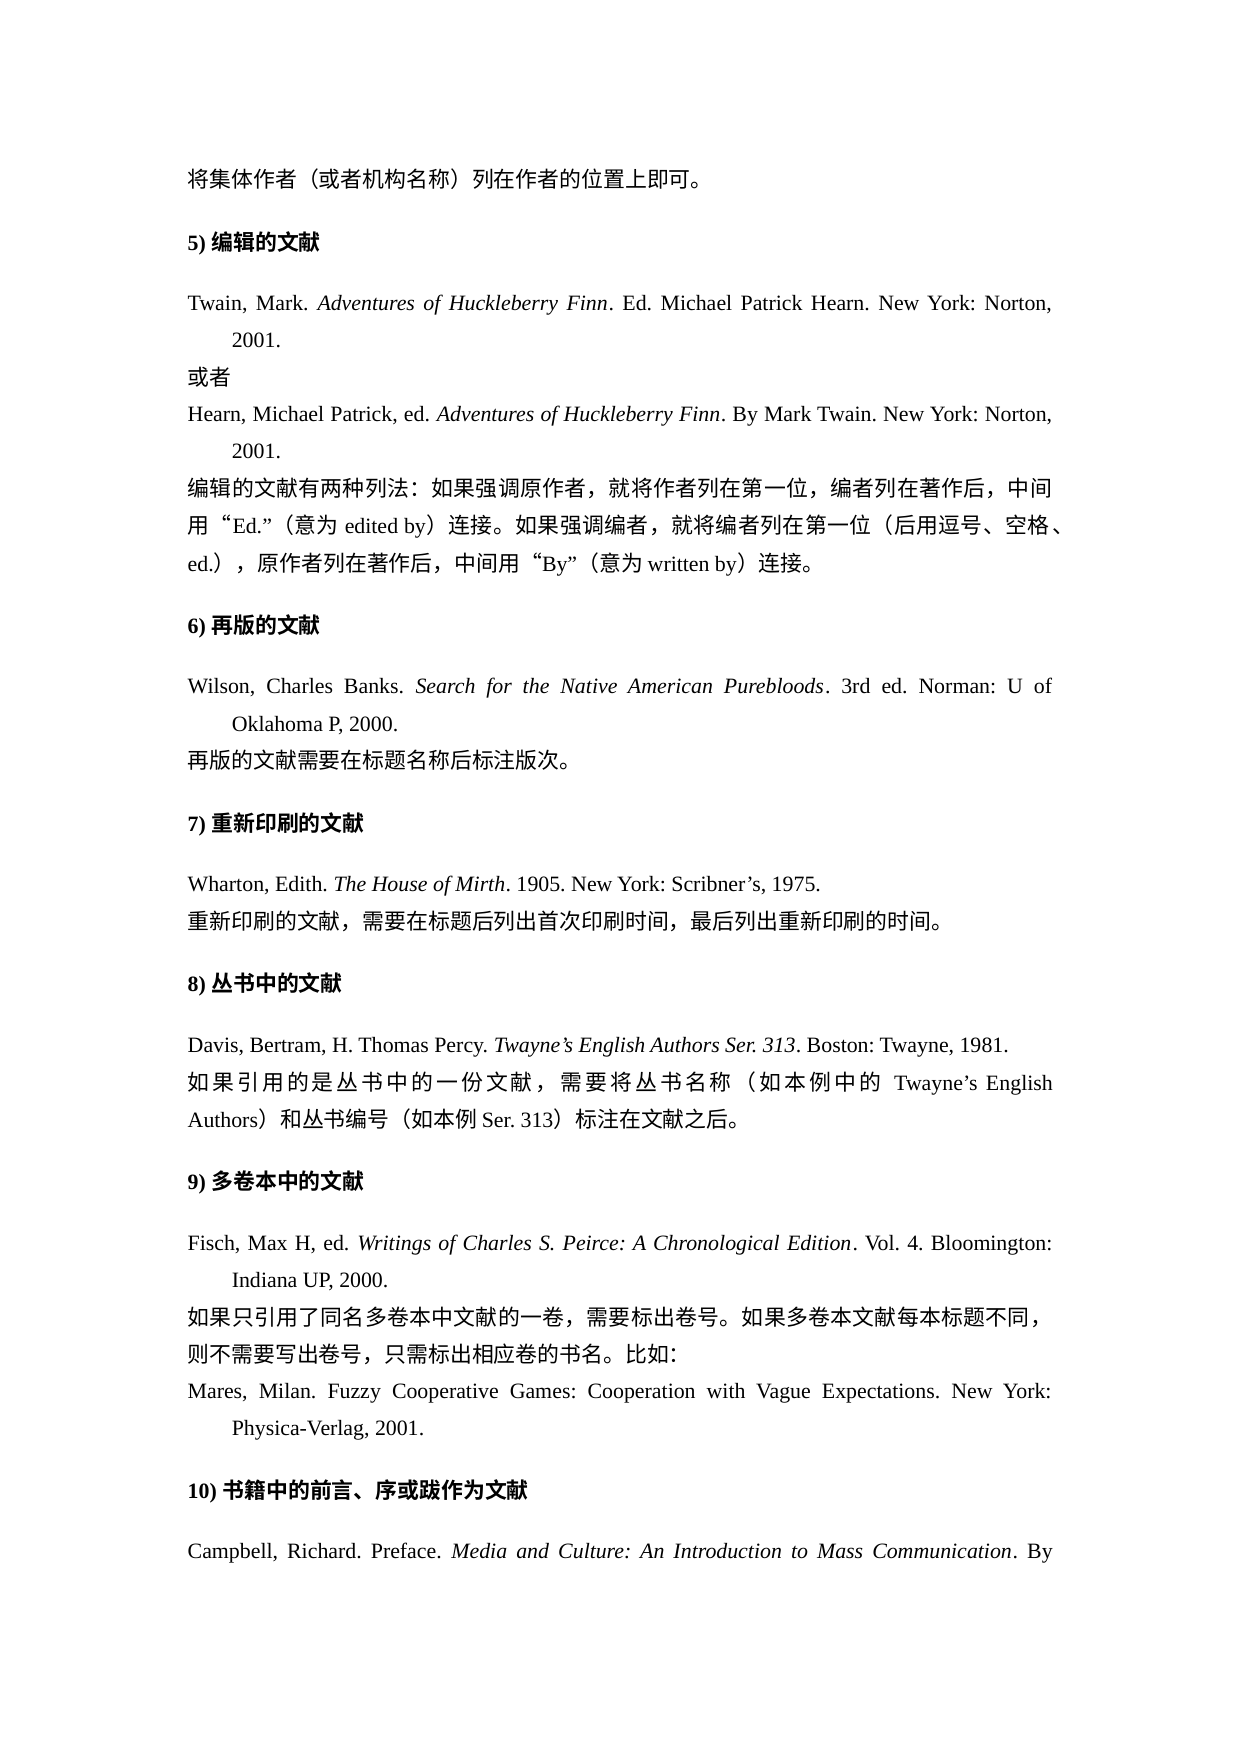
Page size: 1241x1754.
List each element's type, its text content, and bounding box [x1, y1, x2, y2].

text 8) 丛书中的文献 [187, 966, 1053, 998]
text 再版的文献需要在标题名称后标注版次。 [187, 743, 1053, 776]
text Hearn, Michael Patrick, ed. Adventures of Huckleberry Finn. By Mark Twain. New York: Norton, 2001. [187, 397, 1053, 467]
text 5) 编辑的文献 [187, 224, 1053, 257]
text Mares, Milan. Fuzzy Cooperative Games: Cooperation with Vague Expectations. New York: Physica-Verlag, 2001. [187, 1374, 1053, 1444]
text 如果引用的是丛书中的一份文献，需要将丛书名称（如本例中的 Twayne’s English Authors）和丛书编号（如本例 Ser. 313）标注在文献之后。 [187, 1064, 1053, 1134]
text 如果只引用了同名多卷本中文献的一卷，需要标出卷号。如果多卷本文献每本标题不同，则不需要写出卷号，只需标出相应卷的书名。比如： [187, 1299, 1053, 1369]
text 10) 书籍中的前言、序或跋作为文献 [187, 1473, 1053, 1505]
text Wharton, Edith. The House of Mirth. 1905. New York: Scribner’s, 1975. [187, 867, 1053, 900]
text Twain, Mark. Adventures of Huckleberry Finn. Ed. Michael Patrick Hearn. New York: Norton, 2001. [187, 286, 1053, 356]
text 将集体作者（或者机构名称）列在作者的位置上即可。 [187, 162, 1053, 194]
text Davis, Bertram, H. Thomas Percy. Twayne’s English Authors Ser. 313. Boston: Twayne, 1981. [187, 1028, 1053, 1061]
text 6) 再版的文献 [187, 607, 1053, 640]
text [187, 1535, 1053, 1567]
text 9) 多卷本中的文献 [187, 1164, 1053, 1196]
text 7) 重新印刷的文献 [187, 805, 1053, 838]
text Wilson, Charles Banks. Search for the Native American Purebloods. 3rd ed. Norman: U of Oklahoma P, 2000. [187, 669, 1053, 739]
text 或者 [187, 360, 1053, 392]
text 编辑的文献有两种列法：如果强调原作者，就将作者列在第一位，编者列在著作后，中间用“Ed.”（意为 edited by）连接。如果强调编者，就将编者列在第一位（后用逗号、空格、ed.），原作者列在著作后，中间用“By”（意为 written by）连接。 [187, 471, 1053, 578]
text 重新印刷的文献，需要在标题后列出首次印刷时间，最后列出重新印刷的时间。 [187, 904, 1053, 936]
text Fisch, Max H, ed. Writings of Charles S. Peirce: A Chronological Edition. Vol. 4. Bloomington: Indiana UP, 2000. [187, 1226, 1053, 1296]
